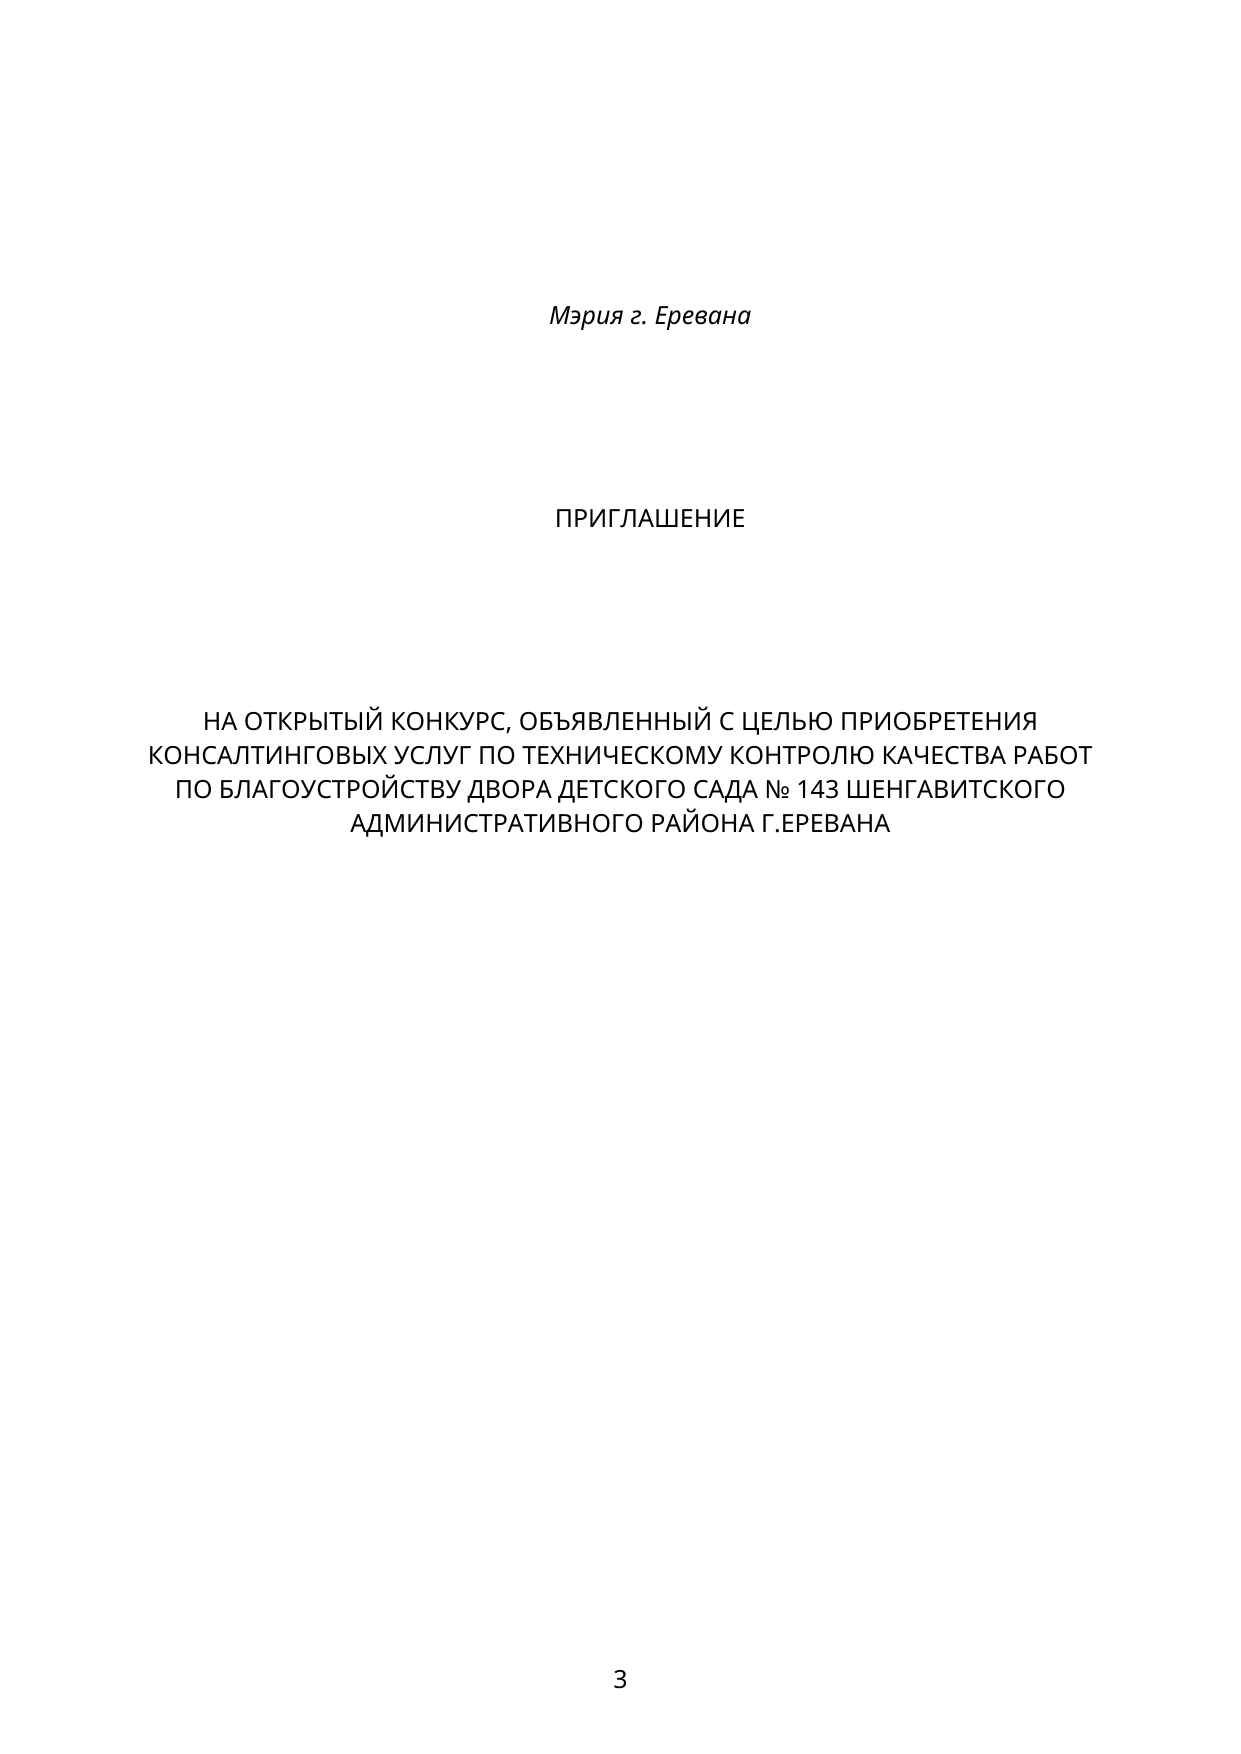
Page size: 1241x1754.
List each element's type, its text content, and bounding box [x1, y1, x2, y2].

text ПРИГЛАШЕНИЕ [148, 501, 1093, 535]
text Мэрия г. Еревана [148, 298, 1093, 332]
text НА ОТКРЫТЫЙ КОНКУРС, ОБЪЯВЛЕННЫЙ С ЦЕЛЬЮ ПРИОБРЕТЕНИЯ КОНСАЛТИНГОВЫХ УСЛУГ ПО ТЕХНИЧЕСКОМУ КОНТРОЛЮ КАЧЕСТВА РАБОТ ПО БЛАГОУСТРОЙСТВУ ДВОРА ДЕТСКОГО САДА № 143 ШЕНГАВИТСКОГО АДМИНИСТРАТИВНОГО РАЙОНА Г.ЕРЕВАНА [148, 704, 1093, 840]
